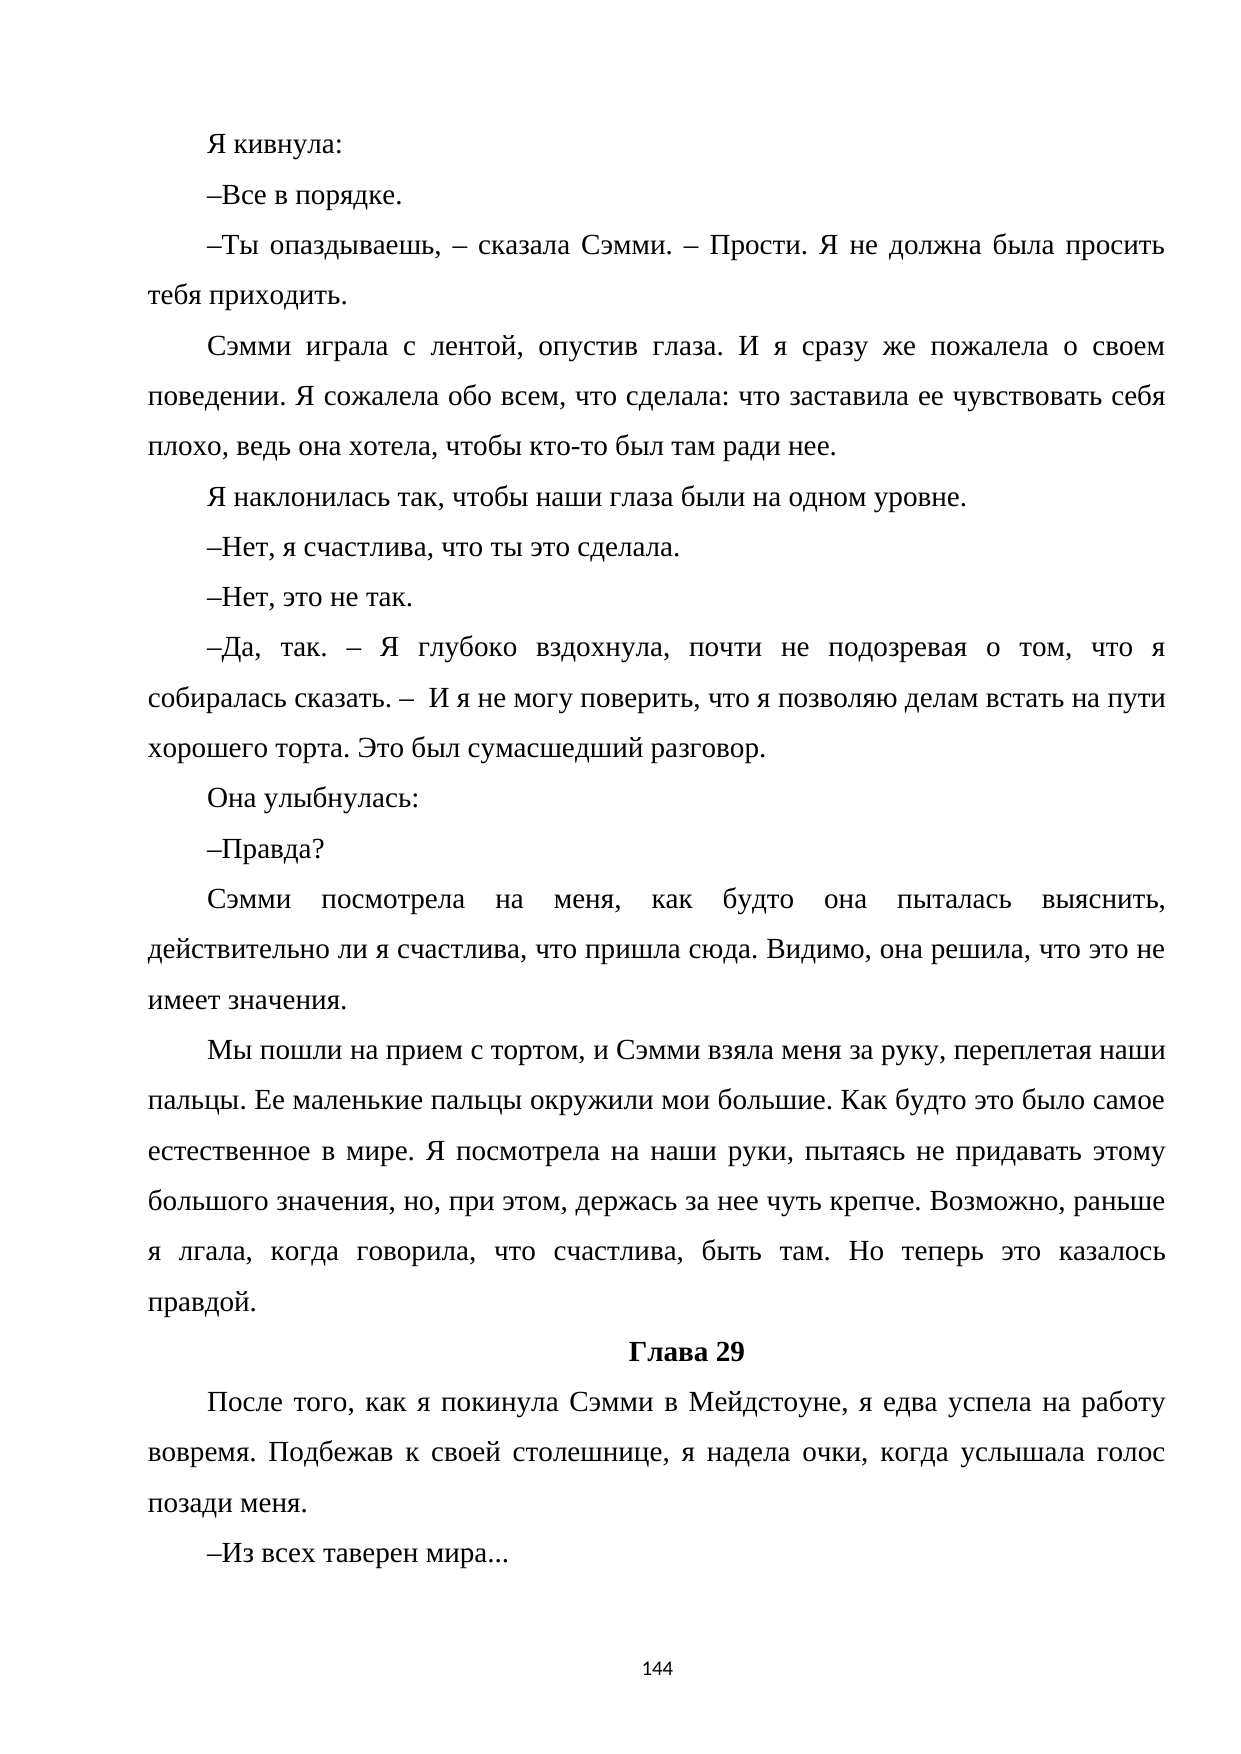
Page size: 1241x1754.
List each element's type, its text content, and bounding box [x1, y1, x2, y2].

text После того, как я покинула Сэмми в Мейдстоуне, я едва успела на работу вовремя. Подбежав к своей столешнице, я надела очки, когда услышала голос позади меня. [148, 1384, 1167, 1518]
text Сэмми играла с лентой, опустив глаза. И я сразу же пожалела о своем поведении. Я сожалела обо всем, что сделала: что заставила ее чувствовать себя плохо, ведь она хотела, чтобы кто-то был там ради нее. [148, 328, 1167, 462]
text –Ты опаздываешь, – сказала Сэмми. – Прости. Я не должна была просить тебя приходить. [148, 227, 1167, 311]
text –Из всех таверен мира... [148, 1535, 1167, 1569]
text Я наклонилась так, чтобы наши глаза были на одном уровне. [148, 479, 1167, 512]
text Мы пошли на прием с тортом, и Сэмми взяла меня за руку, переплетая наши пальцы. Ее маленькие пальцы окружили мои большие. Как будто это было самое естественное в мире. Я посмотрела на наши руки, пытаясь не придавать этому большого значения, но, при этом, держась за нее чуть крепче. Возможно, раньше я лгала, когда говорила, что счастлива, быть там. Но теперь это казалось правдой. [148, 1032, 1167, 1317]
text –Да, так. – Я глубоко вздохнула, почти не подозревая о том, что я собиралась сказать. – И я не могу поверить, что я позволяю делам встать на пути хорошего торта. Это был сумасшедший разговор. [148, 629, 1167, 764]
text Она улыбнулась: [148, 781, 1167, 814]
text Глава 29 [148, 1334, 1167, 1367]
text Сэмми посмотрела на меня, как будто она пыталась выяснить, действительно ли я счастлива, что пришла сюда. Видимо, она решила, что это не имеет значения. [148, 881, 1167, 1015]
text –Нет, я счастлива, что ты это сделала. [148, 529, 1167, 562]
text –Все в порядке. [148, 177, 1167, 210]
text Я кивнула: [148, 126, 1167, 160]
text –Нет, это не так. [148, 579, 1167, 613]
text –Правда? [148, 831, 1167, 864]
